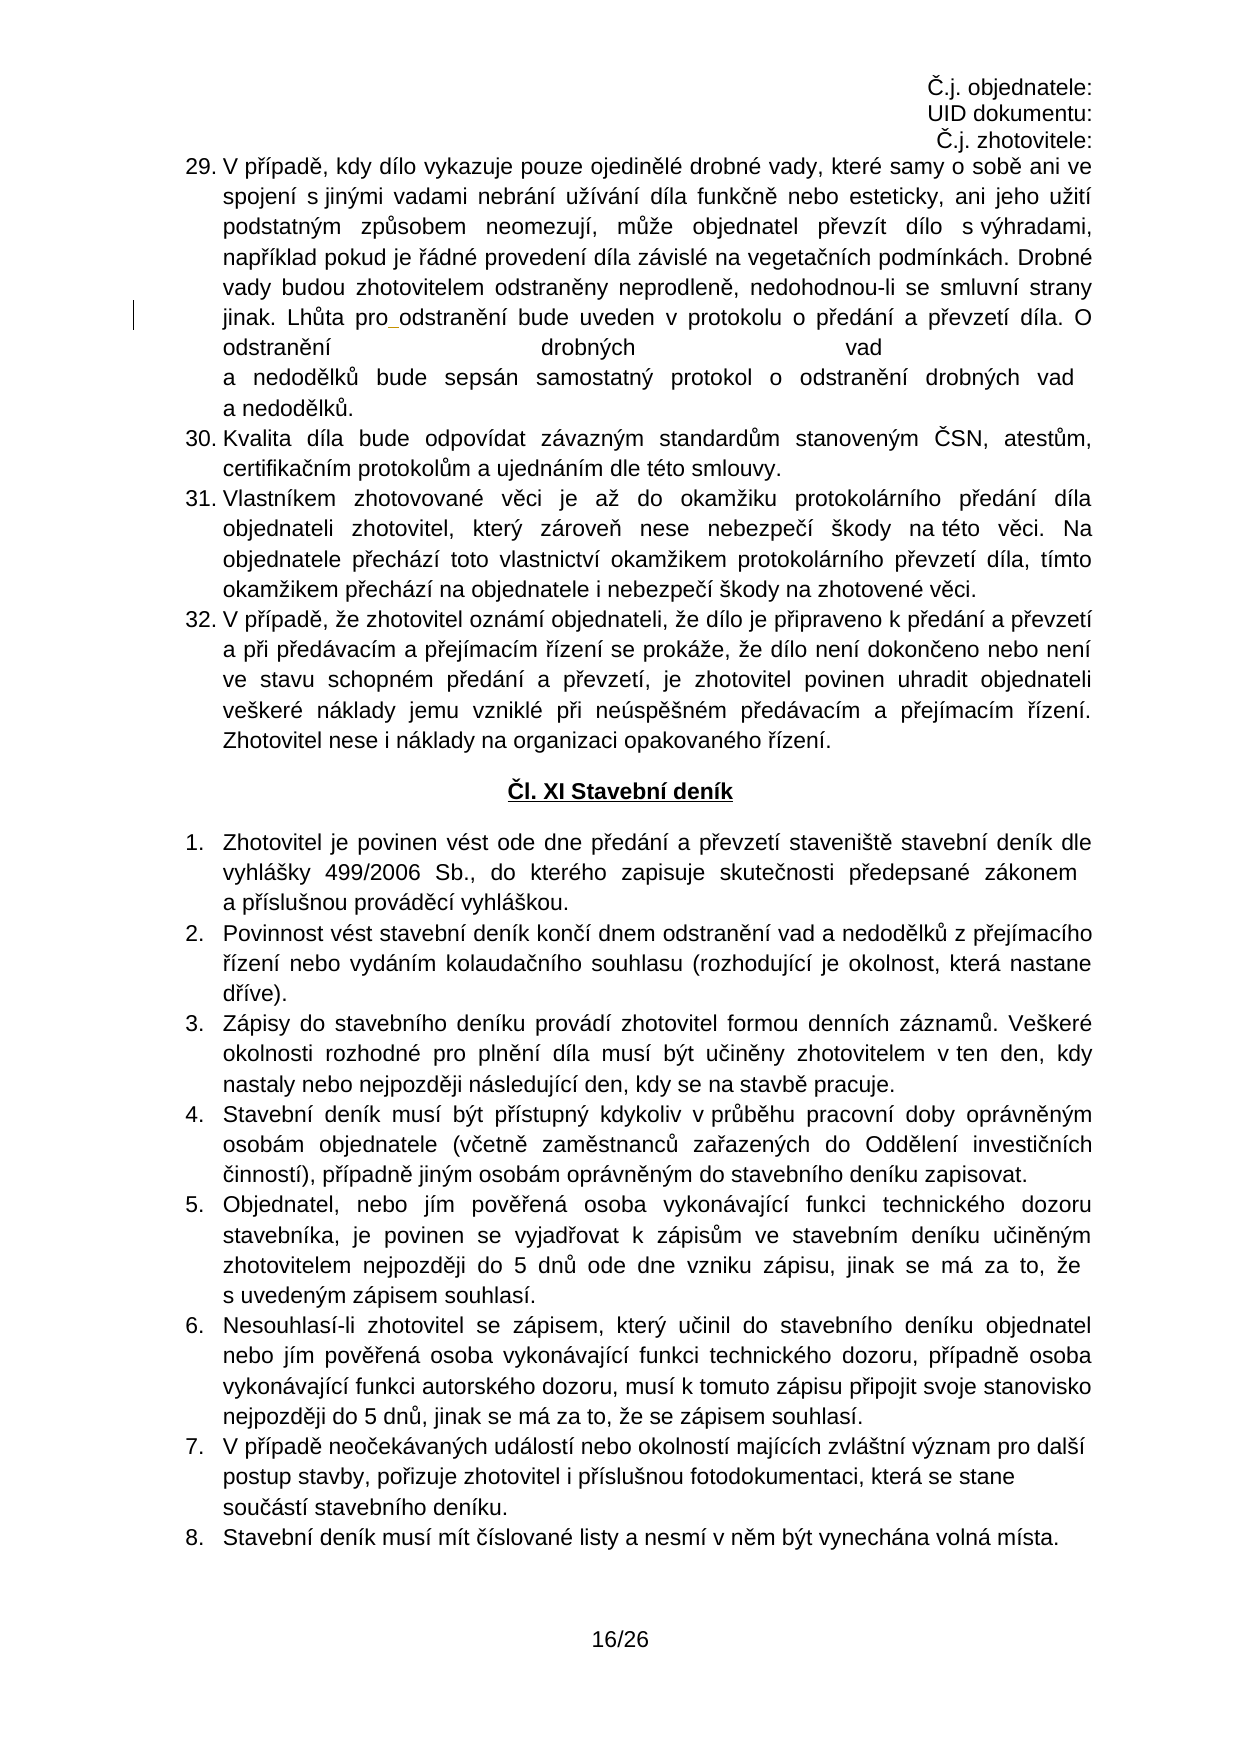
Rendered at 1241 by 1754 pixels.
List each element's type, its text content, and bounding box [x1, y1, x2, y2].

list V případě, že zhotovitel oznámí objednateli, že dílo je připraveno k předání a převzetí a při předávacím a přejímacím řízení se prokáže, že dílo není dokončeno nebo není ve stavu schopném předání a převzetí, je zhotovitel povinen uhradit objednateli veškeré náklady jemu vzniklé při neúspěšném předávacím a přejímacím řízení. Zhotovitel nese i náklady na organizaci opakovaného řízení. [185, 606, 1092, 753]
list Povinnost vést stavební deník končí dnem odstranění vad a nedodělků z přejímacího řízení nebo vydáním kolaudačního souhlasu (rozhodující je okolnost, která nastane dříve). [185, 919, 1092, 1006]
list Stavební deník musí být přístupný kdykoliv v průběhu pracovní doby oprávněným osobám objednatele (včetně zaměstnanců zařazených do Oddělení investičních činností), případně jiným osobám oprávněným do stavebního deníku zapisovat. [185, 1101, 1092, 1188]
list Kvalita díla bude odpovídat závazným standardům stanoveným ČSN, atestům, certifikačním protokolům a ujednáním dle této smlouvy. [185, 425, 1092, 481]
list Vlastníkem zhotovované věci je až do okamžiku protokolárního předání díla objednateli zhotovitel, který zároveň nese nebezpečí škody na této věci. Na objednatele přechází toto vlastnictví okamžikem protokolárního převzetí díla, tímto okamžikem přechází na objednatele i nebezpečí škody na zhotovené věci. [185, 485, 1092, 602]
list V případě neočekávaných událostí nebo okolností majících zvláštní význam pro další postup stavby, pořizuje zhotovitel i příslušnou fotodokumentaci, která se stane součástí stavebního deníku. [185, 1433, 1092, 1520]
text Čl. XI Stavební deník [148, 778, 1092, 804]
list Zhotovitel je povinen vést ode dne předání a převzetí staveniště stavební deník dle vyhlášky 499/2006 Sb., do kterého zapisuje skutečnosti předepsané zákonem a příslušnou prováděcí vyhláškou. [185, 829, 1092, 916]
list Stavební deník musí mít číslované listy a nesmí v něm být vynechána volná místa. [185, 1524, 1092, 1550]
list Zápisy do stavebního deníku provádí zhotovitel formou denních záznamů. Veškeré okolnosti rozhodné pro plnění díla musí být učiněny zhotovitelem v ten den, kdy nastaly nebo nejpozději následující den, kdy se na stavbě pracuje. [185, 1010, 1092, 1097]
list Objednatel, nebo jím pověřená osoba vykonávající funkci technického dozoru stavebníka, je povinen se vyjadřovat k zápisům ve stavebním deníku učiněným zhotovitelem nejpozději do 5 dnů ode dne vzniku zápisu, jinak se má za to, že s uvedeným zápisem souhlasí. [185, 1191, 1092, 1308]
list V případě, kdy dílo vykazuje pouze ojedinělé drobné vady, které samy o sobě ani ve spojení s jinými vadami nebrání užívání díla funkčně nebo esteticky, ani jeho užití podstatným způsobem neomezují, může objednatel převzít dílo s výhradami, například pokud je řádné provedení díla závislé na vegetačních podmínkách. Drobné vady budou zhotovitelem odstraněny neprodleně, nedohodnou-li se smluvní strany jinak. Lhůta proodstranění bude uveden v protokolu o předání a převzetí díla. O odstranění drobných vad a nedodělků bude sepsán samostatný protokol o odstranění drobných vad a nedodělků. [185, 153, 1092, 421]
list Nesouhlasí-li zhotovitel se zápisem, který učinil do stavebního deníku objednatel nebo jím pověřená osoba vykonávající funkci technického dozoru, případně osoba vykonávající funkci autorského dozoru, musí k tomuto zápisu připojit svoje stanovisko nejpozději do 5 dnů, jinak se má za to, že se zápisem souhlasí. [185, 1312, 1092, 1429]
